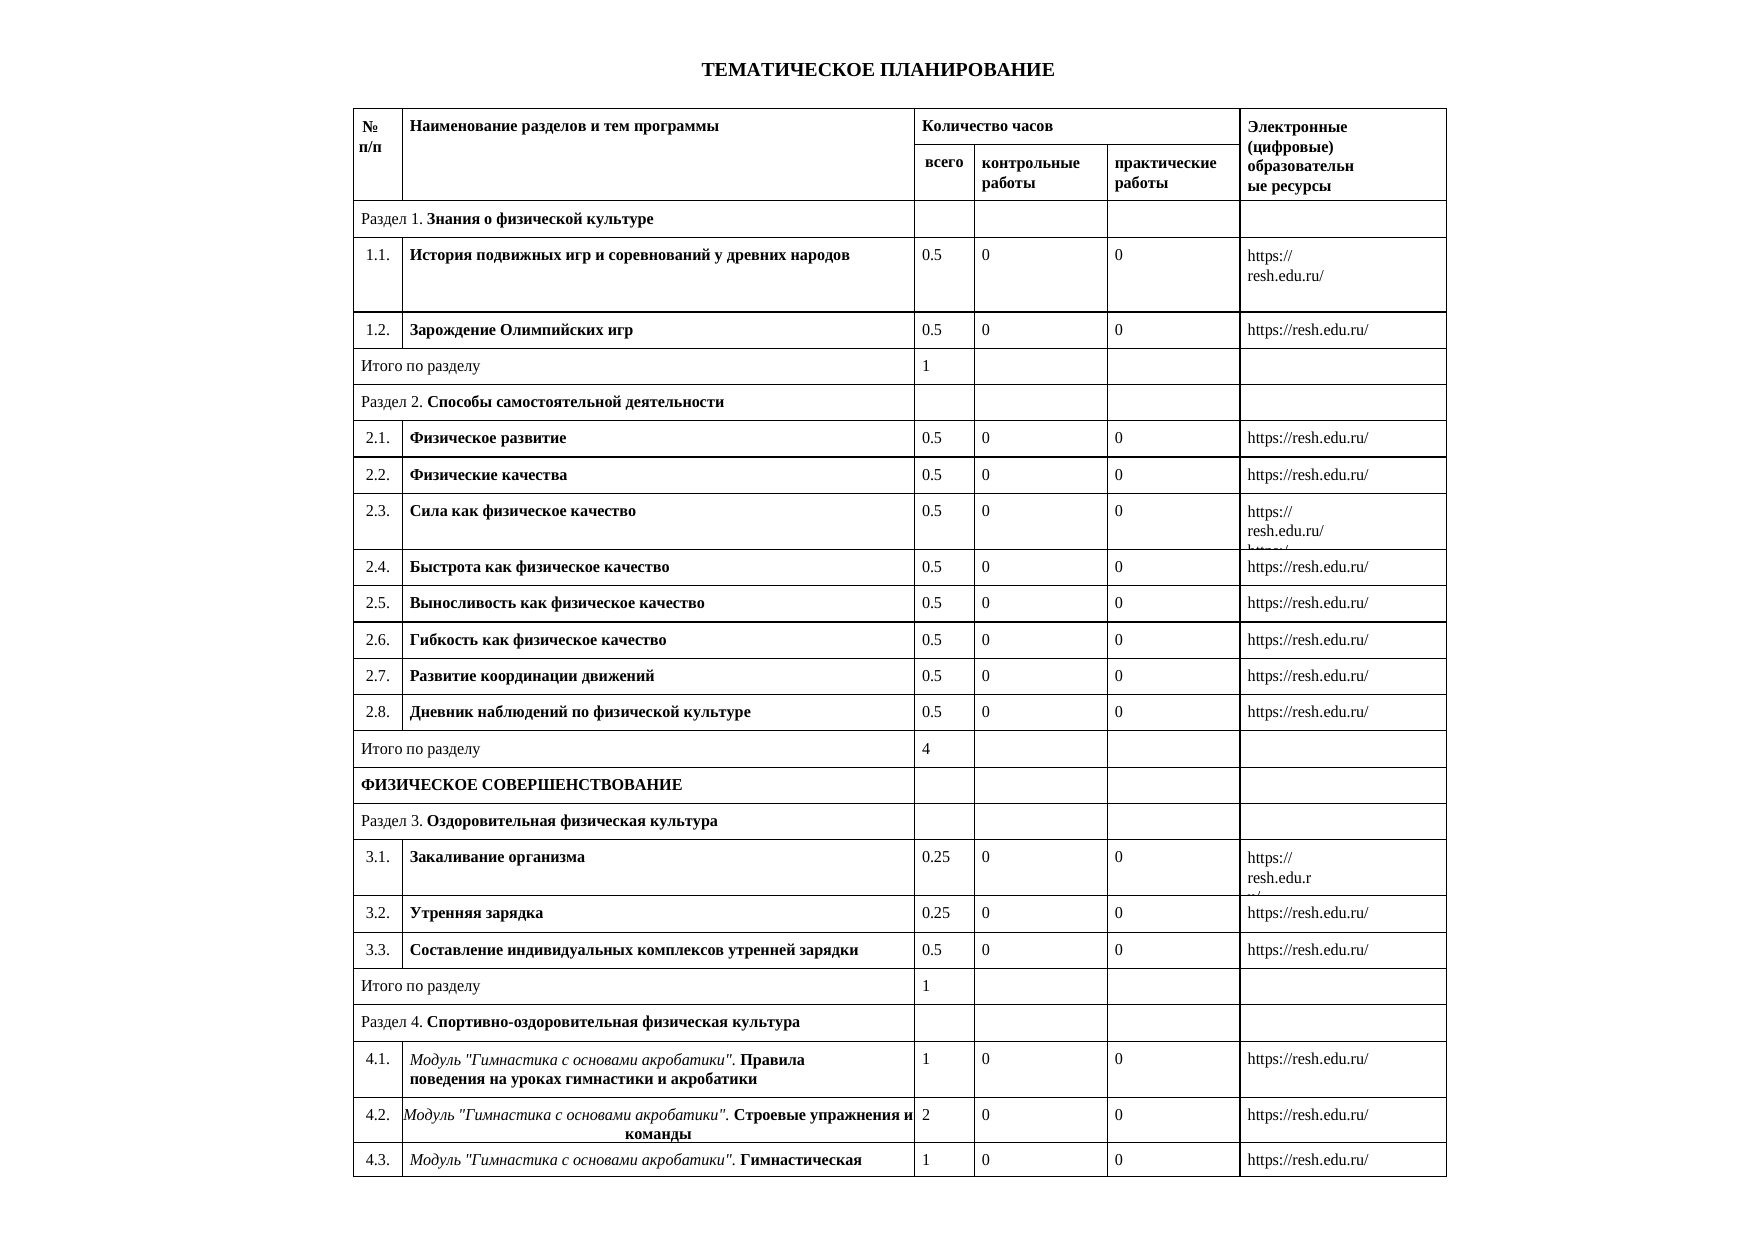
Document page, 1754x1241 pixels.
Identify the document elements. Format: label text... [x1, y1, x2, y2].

table_cell Итого по разделу [354, 969, 914, 1004]
table_cell 0 [1108, 550, 1239, 585]
table_cell https://resh.edu.ru/ [1241, 659, 1446, 694]
table_cell 2.7. [354, 659, 402, 694]
table_cell [1241, 969, 1446, 1004]
table_cell https://resh.edu.ru/ https://fizkulturana5.ru/ [1241, 840, 1446, 895]
table_cell 0 [1108, 896, 1239, 932]
table_cell 0.5 [915, 659, 974, 694]
table_cell 0.5 [915, 238, 974, 311]
table_cell [1108, 385, 1239, 420]
table_cell 1 [915, 969, 974, 1004]
table_cell 0 [1108, 458, 1239, 493]
table_cell Развитие координации движений [403, 659, 914, 694]
table_cell 2 [915, 1098, 974, 1142]
table_cell 0 [975, 1098, 1107, 1142]
table_cell https://resh.edu.ru/ http://fiskult-ura.ucoz.ru [1241, 238, 1446, 311]
table_cell 0 [1108, 659, 1239, 694]
table_cell 0 [975, 586, 1107, 621]
table_cell 0.25 [915, 840, 974, 895]
table_cell [915, 1005, 974, 1041]
table_cell Раздел 4. Спортивно-оздоровительная физическая культура [354, 1005, 914, 1041]
table_cell [1108, 1005, 1239, 1041]
table_cell 0.5 [915, 623, 974, 658]
table_cell 2.3. [354, 494, 402, 549]
table_cell Модуль "Гимнастика с основами акробатики". Правила поведения на уроках гимнастики и акробатики [403, 1042, 914, 1097]
table_cell 0 [975, 623, 1107, 658]
table_cell 0.5 [915, 933, 974, 968]
table_cell Физические качества [403, 458, 914, 493]
table_cell [1108, 804, 1239, 839]
table_cell [975, 731, 1107, 767]
table_cell [1241, 201, 1446, 237]
table_cell https://resh.edu.ru/ [1241, 313, 1446, 348]
table_cell [1241, 349, 1446, 384]
table_cell [975, 768, 1107, 803]
table_cell [975, 349, 1107, 384]
table_cell Модуль "Гимнастика с основами акробатики". Гимнастическая разминка [403, 1143, 914, 1176]
table_cell [975, 385, 1107, 420]
table_cell 0.5 [915, 550, 974, 585]
table_cell 2.1. [354, 421, 402, 456]
table_cell 0 [1108, 623, 1239, 658]
table_cell 3.2. [354, 896, 402, 932]
table_header Электронные (цифровые) образовательные ресурсы [1241, 109, 1446, 200]
table_cell 0 [1108, 1098, 1239, 1142]
table_cell [1241, 731, 1446, 767]
table_cell 0.25 [915, 896, 974, 932]
table_cell 0 [975, 840, 1107, 895]
table_cell [975, 201, 1107, 237]
table_cell 2.4. [354, 550, 402, 585]
table_cell 1 [915, 349, 974, 384]
table_cell [1108, 768, 1239, 803]
table_cell 0.5 [915, 695, 974, 730]
table_cell [1241, 385, 1446, 420]
table_cell [975, 804, 1107, 839]
table_cell [915, 804, 974, 839]
table_cell практические работы [1108, 145, 1239, 200]
table_cell 0 [1108, 1143, 1239, 1176]
table_cell всего [915, 145, 974, 200]
table_cell Раздел 3. Оздоровительная физическая культура [354, 804, 914, 839]
table_cell 0 [1108, 840, 1239, 895]
table_cell 4.3. [354, 1143, 402, 1176]
table_cell https://resh.edu.ru/ [1241, 1143, 1446, 1176]
table_cell 0 [975, 1143, 1107, 1176]
table_cell https://resh.edu.ru/ [1241, 586, 1446, 621]
table_cell 0 [975, 238, 1107, 311]
table_cell Выносливость как физическое качество [403, 586, 914, 621]
table_cell 0 [1108, 933, 1239, 968]
table_cell Закаливание организма [403, 840, 914, 895]
table_cell Утренняя зарядка [403, 896, 914, 932]
table_cell 0 [975, 896, 1107, 932]
table_cell 0.5 [915, 421, 974, 456]
table_cell 0 [1108, 494, 1239, 549]
table_cell 1.1. [354, 238, 402, 311]
table_cell Итого по разделу [354, 731, 914, 767]
table_cell Составление индивидуальных комплексов утренней зарядки [403, 933, 914, 968]
table_cell [1108, 969, 1239, 1004]
table_cell 0.5 [915, 313, 974, 348]
table_cell 1 [915, 1143, 974, 1176]
table_cell 0 [975, 933, 1107, 968]
table_cell Физическое развитие [403, 421, 914, 456]
table_cell Дневник наблюдений по физической культуре [403, 695, 914, 730]
table_cell Быстрота как физическое качество [403, 550, 914, 585]
table_header № п/п [354, 109, 402, 200]
table_cell 4.1. [354, 1042, 402, 1097]
table_cell [1241, 1005, 1446, 1041]
table_cell https://resh.edu.ru/ [1241, 421, 1446, 456]
table_cell 3.3. [354, 933, 402, 968]
table_cell https://resh.edu.ru/ [1241, 1042, 1446, 1097]
table_cell https://resh.edu.ru/https:/ fizkulturana5.ru/ [1241, 494, 1446, 549]
table_cell 3.1. [354, 840, 402, 895]
text ТЕМАТИЧЕСКОЕ ПЛАНИРОВАНИЕ [69, 59, 1687, 81]
table_cell История подвижных игр и соревнований у древних народов [403, 238, 914, 311]
table_cell 0 [975, 421, 1107, 456]
table_cell 0 [1108, 313, 1239, 348]
table_cell 2.6. [354, 623, 402, 658]
table_cell 2.5. [354, 586, 402, 621]
table_cell ФИЗИЧЕСКОЕ СОВЕРШЕНСТВОВАНИЕ [354, 768, 914, 803]
table_cell [915, 385, 974, 420]
table_cell Модуль "Гимнастика с основами акробатики". Строевые упражнения и команды [403, 1098, 914, 1142]
table_cell Гибкость как физическое качество [403, 623, 914, 658]
table_cell контрольные работы [975, 145, 1107, 200]
table_cell 0.5 [915, 586, 974, 621]
table_cell Зарождение Олимпийских игр [403, 313, 914, 348]
table_cell https://resh.edu.ru/ [1241, 896, 1446, 932]
table_cell 0 [975, 458, 1107, 493]
table_cell 2.8. [354, 695, 402, 730]
table_cell 0.5 [915, 458, 974, 493]
table_header Наименование разделов и тем программы [403, 109, 914, 200]
table_cell 0 [1108, 695, 1239, 730]
table_cell 0 [975, 494, 1107, 549]
table_cell 0 [975, 1042, 1107, 1097]
table_cell https://resh.edu.ru/ [1241, 1098, 1446, 1142]
table_cell 0 [1108, 1042, 1239, 1097]
table_cell [975, 969, 1107, 1004]
table_cell [1108, 201, 1239, 237]
table_cell 1 [915, 1042, 974, 1097]
table_cell https://resh.edu.ru/ [1241, 550, 1446, 585]
table_cell 0 [975, 695, 1107, 730]
table_cell https://resh.edu.ru/ [1241, 623, 1446, 658]
table_cell [1108, 349, 1239, 384]
table_cell 0 [975, 550, 1107, 585]
table_cell 0 [1108, 586, 1239, 621]
table_cell 0 [1108, 421, 1239, 456]
table_cell https://resh.edu.ru/ [1241, 695, 1446, 730]
table_cell 0 [975, 313, 1107, 348]
table_cell Итого по разделу [354, 349, 914, 384]
table_cell 0 [975, 659, 1107, 694]
table_cell [915, 201, 974, 237]
table_cell 0.5 [915, 494, 974, 549]
table_cell https://resh.edu.ru/ [1241, 933, 1446, 968]
table_cell [915, 768, 974, 803]
table_header Количество часов [915, 109, 1239, 144]
table_cell Раздел 1. Знания о физической культуре [354, 201, 914, 237]
table_cell 2.2. [354, 458, 402, 493]
table_cell Раздел 2. Способы самостоятельной деятельности [354, 385, 914, 420]
table_cell 4.2. [354, 1098, 402, 1142]
table_cell [1241, 804, 1446, 839]
table_cell https://resh.edu.ru/ [1241, 458, 1446, 493]
table_cell [975, 1005, 1107, 1041]
table_cell [1241, 768, 1446, 803]
table_cell 4 [915, 731, 974, 767]
table_cell 1.2. [354, 313, 402, 348]
table_cell 0 [1108, 238, 1239, 311]
table_cell [1108, 731, 1239, 767]
table_cell Сила как физическое качество [403, 494, 914, 549]
